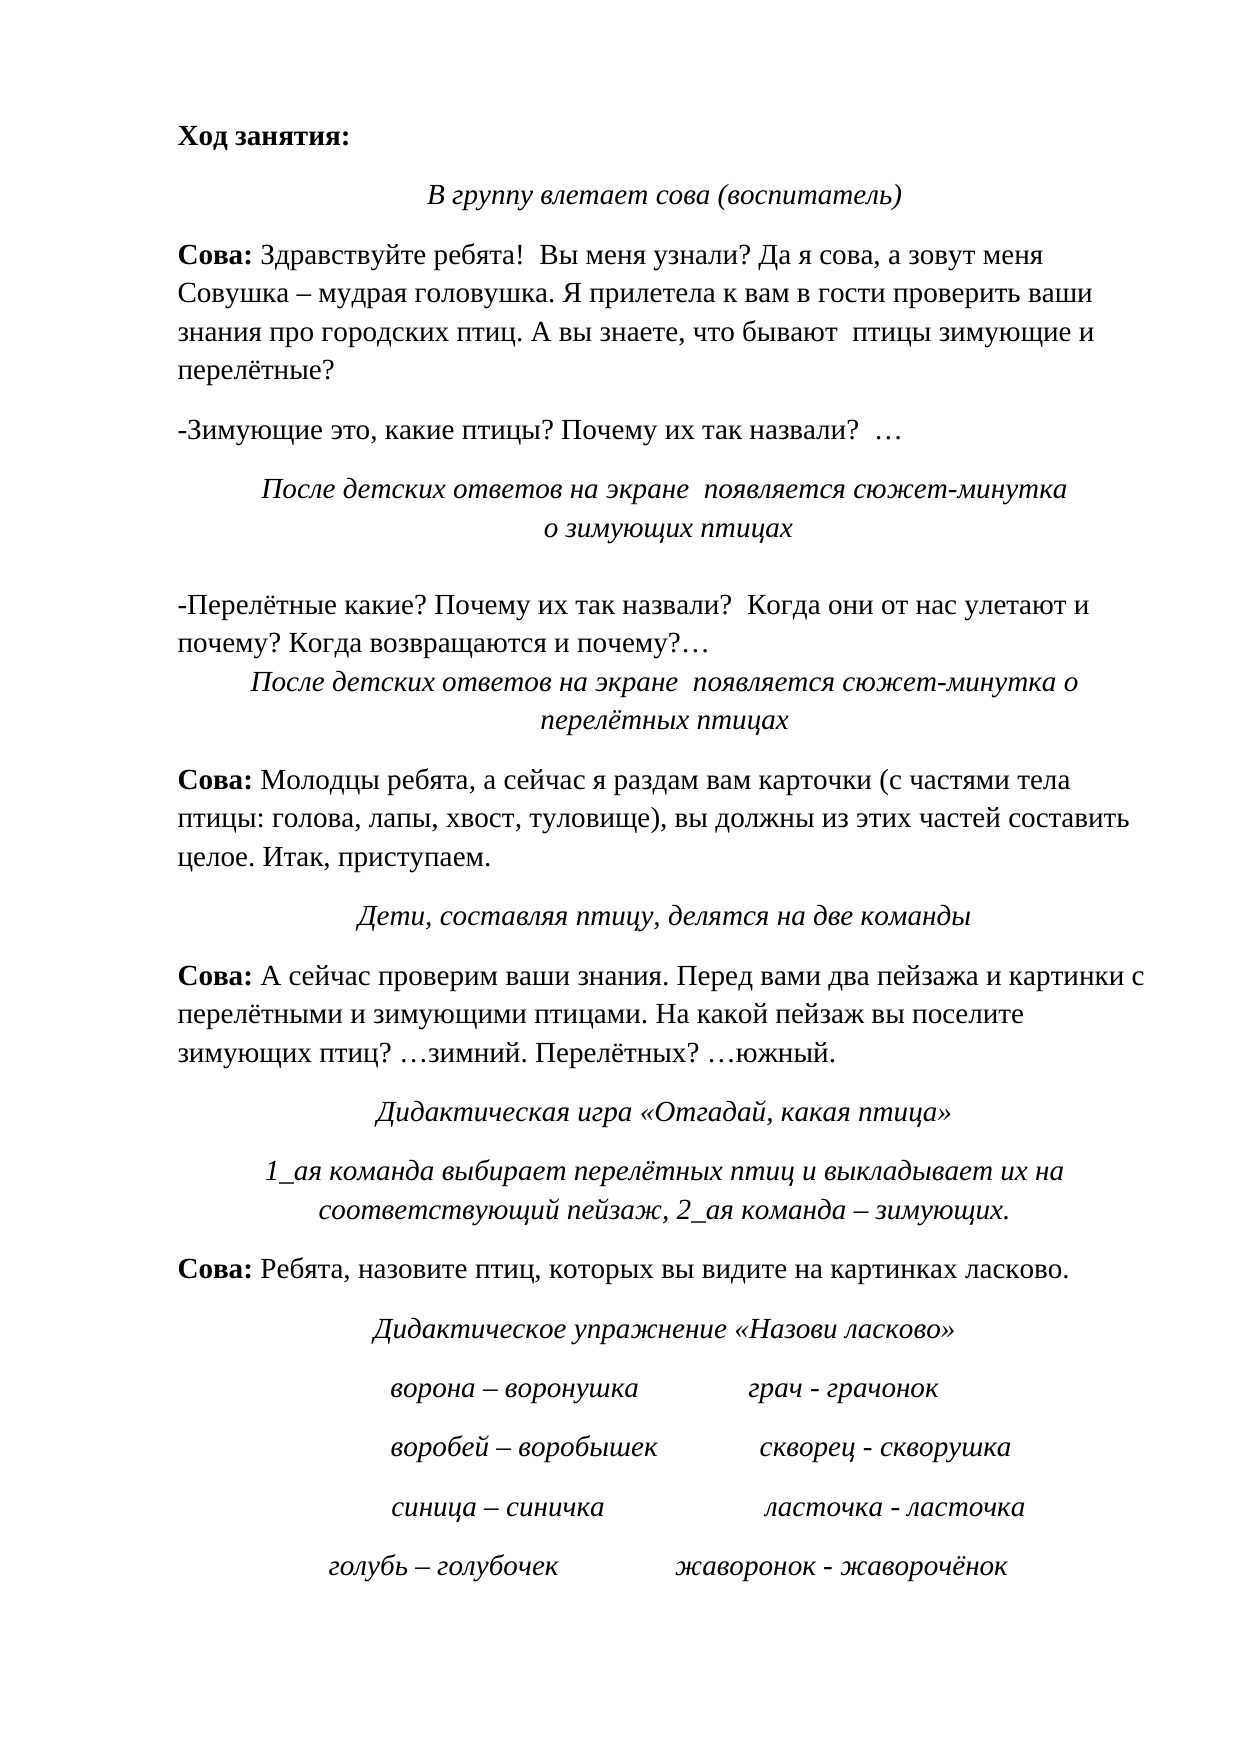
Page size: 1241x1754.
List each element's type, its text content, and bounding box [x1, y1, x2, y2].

text Сова: Здравствуйте ребята! Вы меня узнали? Да я сова, а зовут меня Совушка – мудрая головушка. Я прилетела к вам в гости проверить ваши знания про городских птиц. А вы знаете, что бывают птицы зимующие и перелётные? [177, 237, 1152, 386]
text Ход занятия: [177, 118, 1152, 152]
text голубь – голубочек жаворонок - жаворочёнок [177, 1548, 1152, 1582]
text Дети, составляя птицу, делятся на две команды [177, 898, 1152, 932]
text воробей – воробышек скворец - скворушка [177, 1429, 1152, 1463]
text о зимующих птицах [177, 510, 1152, 543]
text В группу влетает сова (воспитатель) [177, 177, 1152, 211]
text После детских ответов на экране появляется сюжет-минутка о перелётных птицах [177, 664, 1152, 736]
text Сова: Молодцы ребята, а сейчас я раздам вам карточки (с частями тела птицы: голова, лапы, хвост, туловище), вы должны из этих частей составить целое. Итак, приступаем. [177, 762, 1152, 872]
text -Перелётные какие? Почему их так назвали? Когда они от нас улетают и почему? Когда возвращаются и почему?… [177, 587, 1152, 659]
text Дидактическая игра «Отгадай, какая птица» [177, 1094, 1152, 1128]
text 1_ая команда выбирает перелётных птиц и выкладывает их на соответствующий пейзаж, 2_ая команда – зимующих. [177, 1153, 1152, 1226]
text Дидактическое упражнение «Назови ласково» [177, 1311, 1152, 1344]
text ворона – воронушка грач - грачонок [177, 1370, 1152, 1404]
text синица – синичка ласточка - ласточка [177, 1489, 1152, 1522]
text Сова: Ребята, назовите птиц, которых вы видите на картинках ласково. [177, 1251, 1152, 1285]
text После детских ответов на экране появляется сюжет-минутка [177, 471, 1152, 505]
text -Зимующие это, какие птицы? Почему их так назвали? … [177, 412, 1152, 445]
text Сова: А сейчас проверим ваши знания. Перед вами два пейзажа и картинки с перелётными и зимующими птицами. На какой пейзаж вы поселите зимующих птиц? …зимний. Перелётных? …южный. [177, 958, 1152, 1068]
